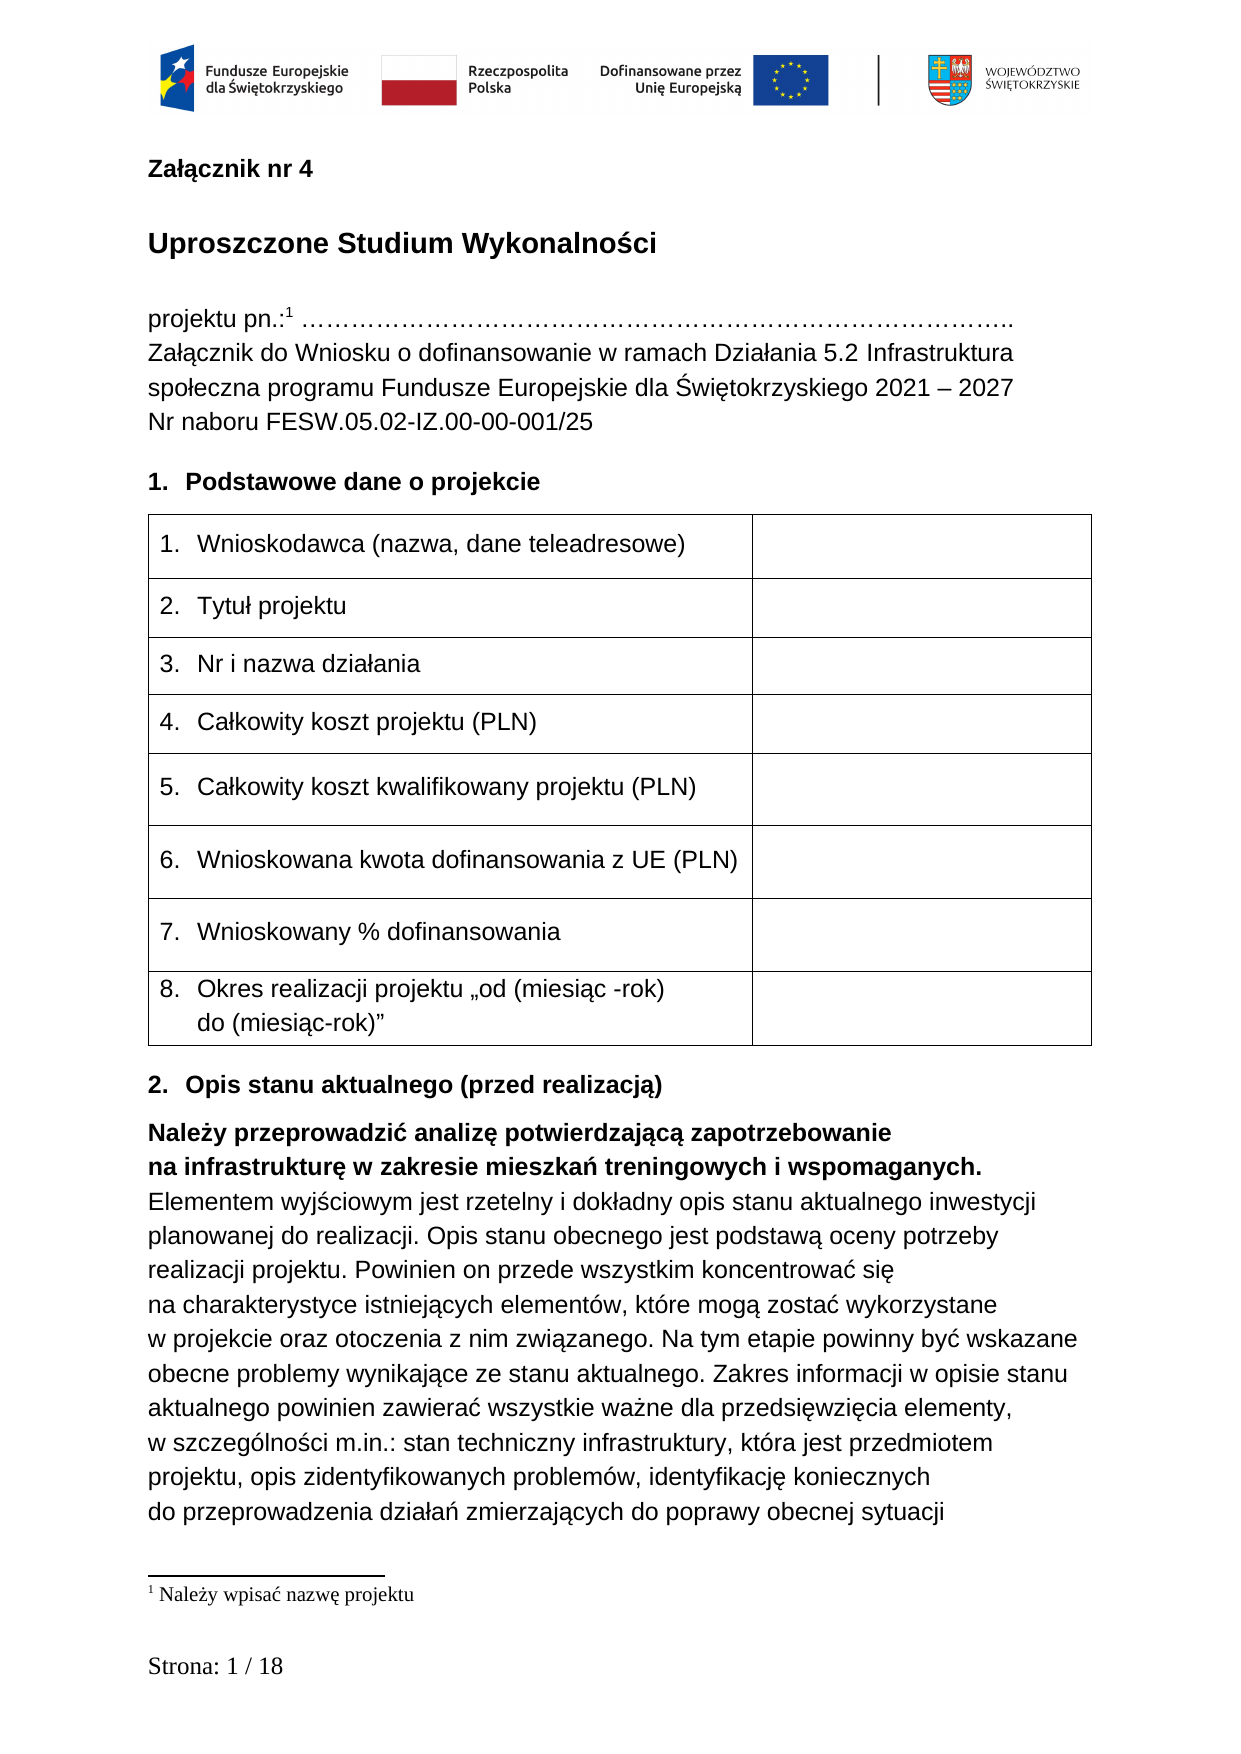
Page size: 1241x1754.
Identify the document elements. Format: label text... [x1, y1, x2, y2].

table_cell Tytuł projektu [149, 579, 752, 637]
table_cell [753, 754, 1091, 825]
text Podstawowe dane o projekcie [148, 466, 1093, 495]
table_cell [753, 638, 1091, 694]
text Załącznik do Wniosku o dofinansowanie w ramach Działania 5.2 Infrastruktura społeczna programu Fundusze Europejskie dla Świętokrzyskiego 2021 – 2027 Nr naboru FESW.05.02-IZ.00-00-001/25 [148, 338, 1093, 436]
table_cell [753, 899, 1091, 971]
table_cell Całkowity koszt kwalifikowany projektu (PLN) [149, 754, 752, 825]
table_cell Wnioskowany % dofinansowania [149, 899, 752, 971]
table_cell [753, 972, 1091, 1044]
table_header [753, 515, 1091, 578]
table_cell Całkowity koszt projektu (PLN) [149, 695, 752, 753]
text Załącznik nr 4 [148, 154, 1093, 183]
table_cell [753, 826, 1091, 898]
text Uproszczone Studium Wykonalności [148, 226, 1093, 259]
text Opis stanu aktualnego (przed realizacją) [148, 1071, 1093, 1099]
table_cell Wnioskowana kwota dofinansowania z UE (PLN) [149, 826, 752, 898]
table_cell [753, 695, 1091, 753]
picture [147, 41, 1093, 115]
table_cell [753, 579, 1091, 637]
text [148, 1117, 1093, 1526]
table_header Wnioskodawca (nazwa, dane teleadresowe) [149, 515, 752, 578]
text projektu pn.: ………………………………………………………………………….. [148, 303, 1093, 332]
table_cell Okres realizacji projektu „od (miesiąc -rok) do (miesiąc-rok)” [149, 972, 752, 1044]
table_cell Nr i nazwa działania [149, 638, 752, 694]
